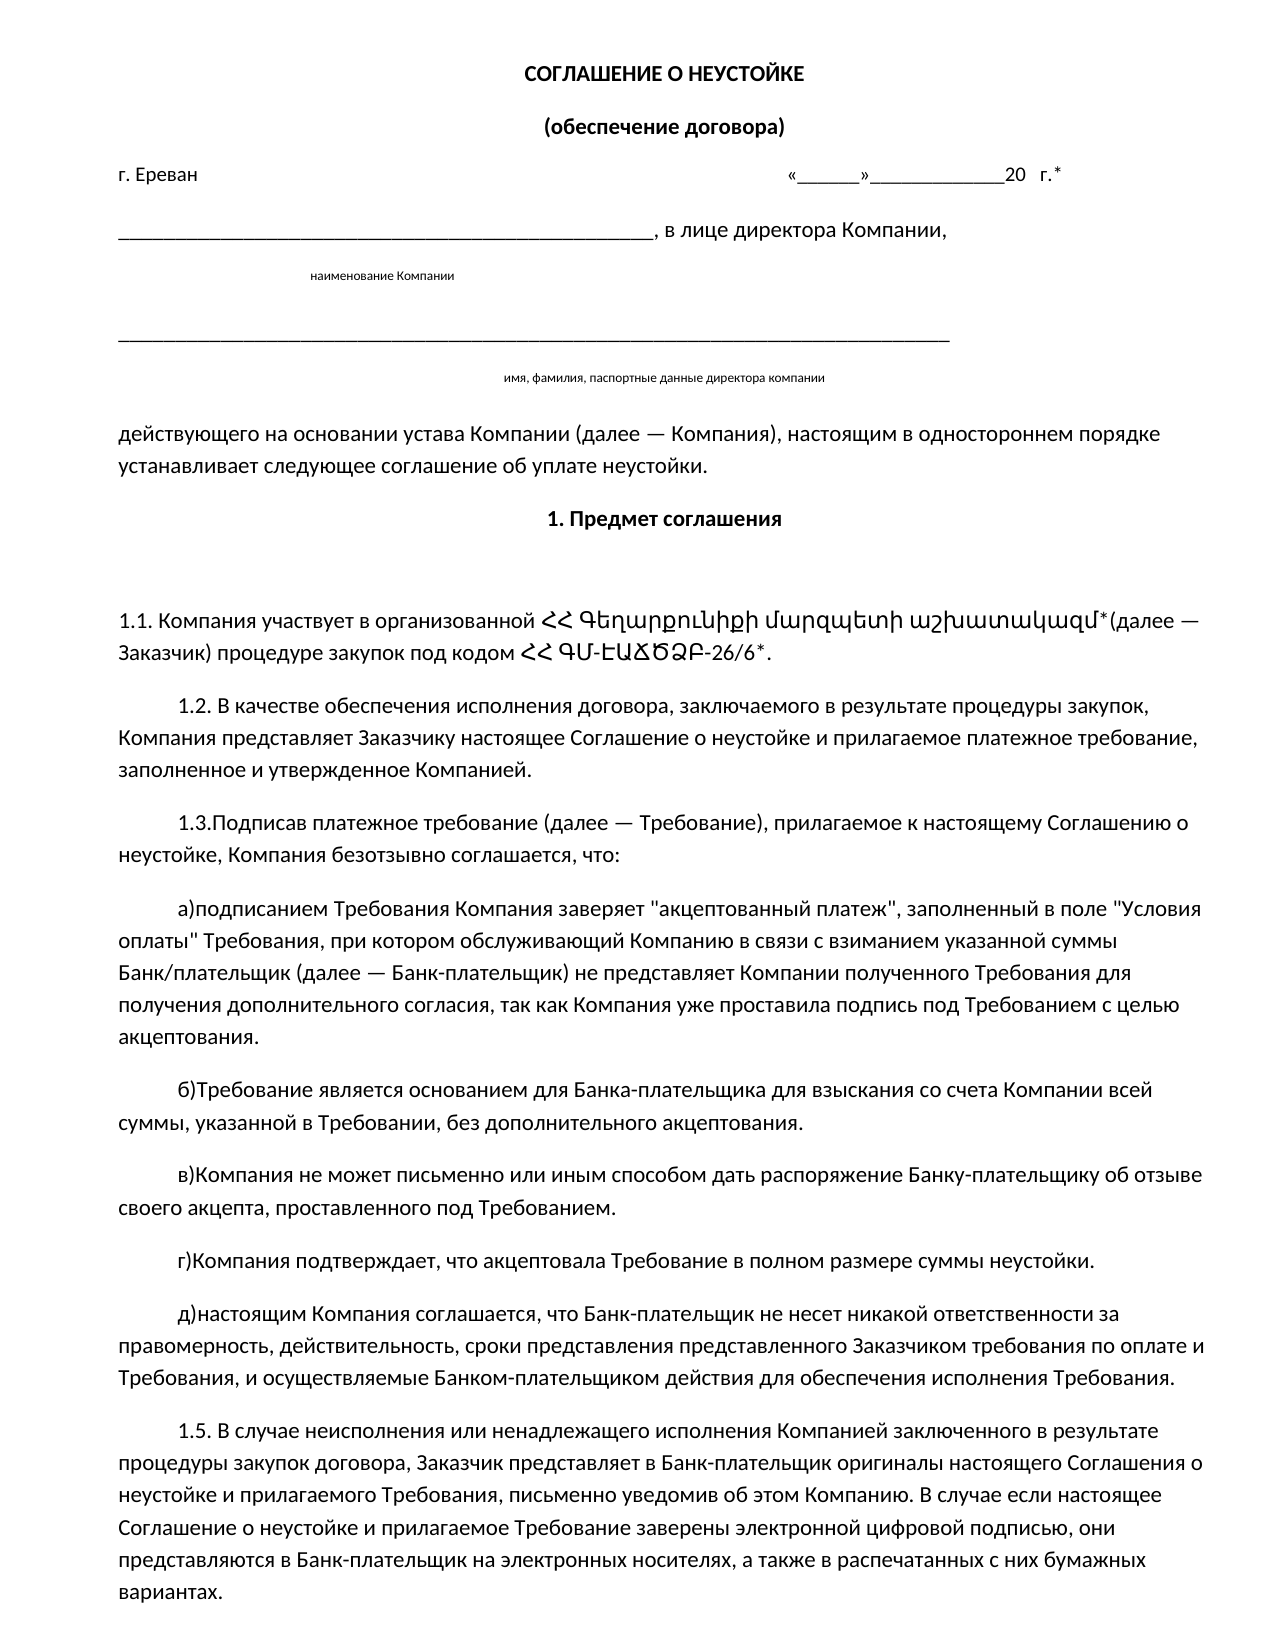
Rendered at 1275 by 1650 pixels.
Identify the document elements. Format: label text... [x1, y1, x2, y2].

text д)настоящим Компания соглашается, что Банк-плательщик не несет никакой ответственности за правомерность, действительность, сроки представления представленного Заказчиком требования по оплате и Требования, и осуществляемые Банком-плательщиком действия для обеспечения исполнения Требования. [118, 1299, 1211, 1391]
table_header «______»_____________20 г.* [605, 161, 1074, 215]
text имя, фамилия, паспортные данные директора компании [118, 370, 1211, 398]
text _______________________________________________, в лице директора Компании, [118, 215, 1211, 243]
text 1.5. В случае неисполнения или ненадлежащего исполнения Компанией заключенного в результате процедуры закупок договора, Заказчик представляет в Банк-плательщик оригиналы настоящего Соглашения о неустойке и прилагаемого Требования, письменно уведомив об этом Компанию. В случае если настоящее Соглашение о неустойке и прилагаемое Требование заверены электронной цифровой подписью, они представляются в Банк-плательщик на электронных носителях, а также в распечатанных с них бумажных вариантах. [118, 1416, 1211, 1605]
text г)Компания подтверждает, что акцептовала Требование в полном размере суммы неустойки. [118, 1246, 1211, 1274]
text (обеспечение договора) [118, 112, 1211, 140]
text 1.3.Подписав платежное требование (далее — Требование), прилагаемое к настоящему Соглашению о неустойке, Компания безотзывно соглашается, что: [118, 808, 1211, 869]
text 1. Предмет соглашения [118, 504, 1211, 532]
text СОГЛАШЕНИЕ О НЕУСТОЙКЕ [118, 59, 1211, 87]
text наименование Компании [310, 268, 1211, 296]
table_header г. Ереван [107, 161, 605, 215]
text б)Требование является основанием для Банка-плательщика для взыскания со счета Компании всей суммы, указанной в Требовании, без дополнительного акцептования. [118, 1075, 1211, 1136]
text в)Компания не может письменно или иным способом дать распоряжение Банку-плательщику об отзыве своего акцепта, проставленного под Требованием. [118, 1161, 1211, 1221]
text _________________________________________________________________________ [118, 317, 1211, 345]
text а)подписанием Требования Компания заверяет "акцептованный платеж", заполненный в поле "Условия оплаты" Требования, при котором обслуживающий Компанию в связи с взиманием указанной суммы Банк/плательщик (далее — Банк-плательщик) не представляет Компании полученного Требования для получения дополнительного согласия, так как Компания уже проставила подпись под Требованием с целью акцептования. [118, 894, 1211, 1050]
text действующего на основании устава Компании (далее — Компания), настоящим в одностороннем порядке устанавливает следующее соглашение об уплате неустойки. [118, 419, 1211, 479]
text 1.2. В качестве обеспечения исполнения договора, заключаемого в результате процедуры закупок, Компания представляет Заказчику настоящее Соглашение о неустойке и прилагаемое платежное требование, заполненное и утвержденное Компанией. [118, 691, 1211, 783]
text 1.1. Компания участвует в организованной ՀՀ Գեղարքունիքի մարզպետի աշխատակազմ*(далее — Заказчик) процедуре закупок под кодом ՀՀ ԳՄ-ԷԱՃԾՁԲ-26/6*. [118, 606, 1211, 666]
